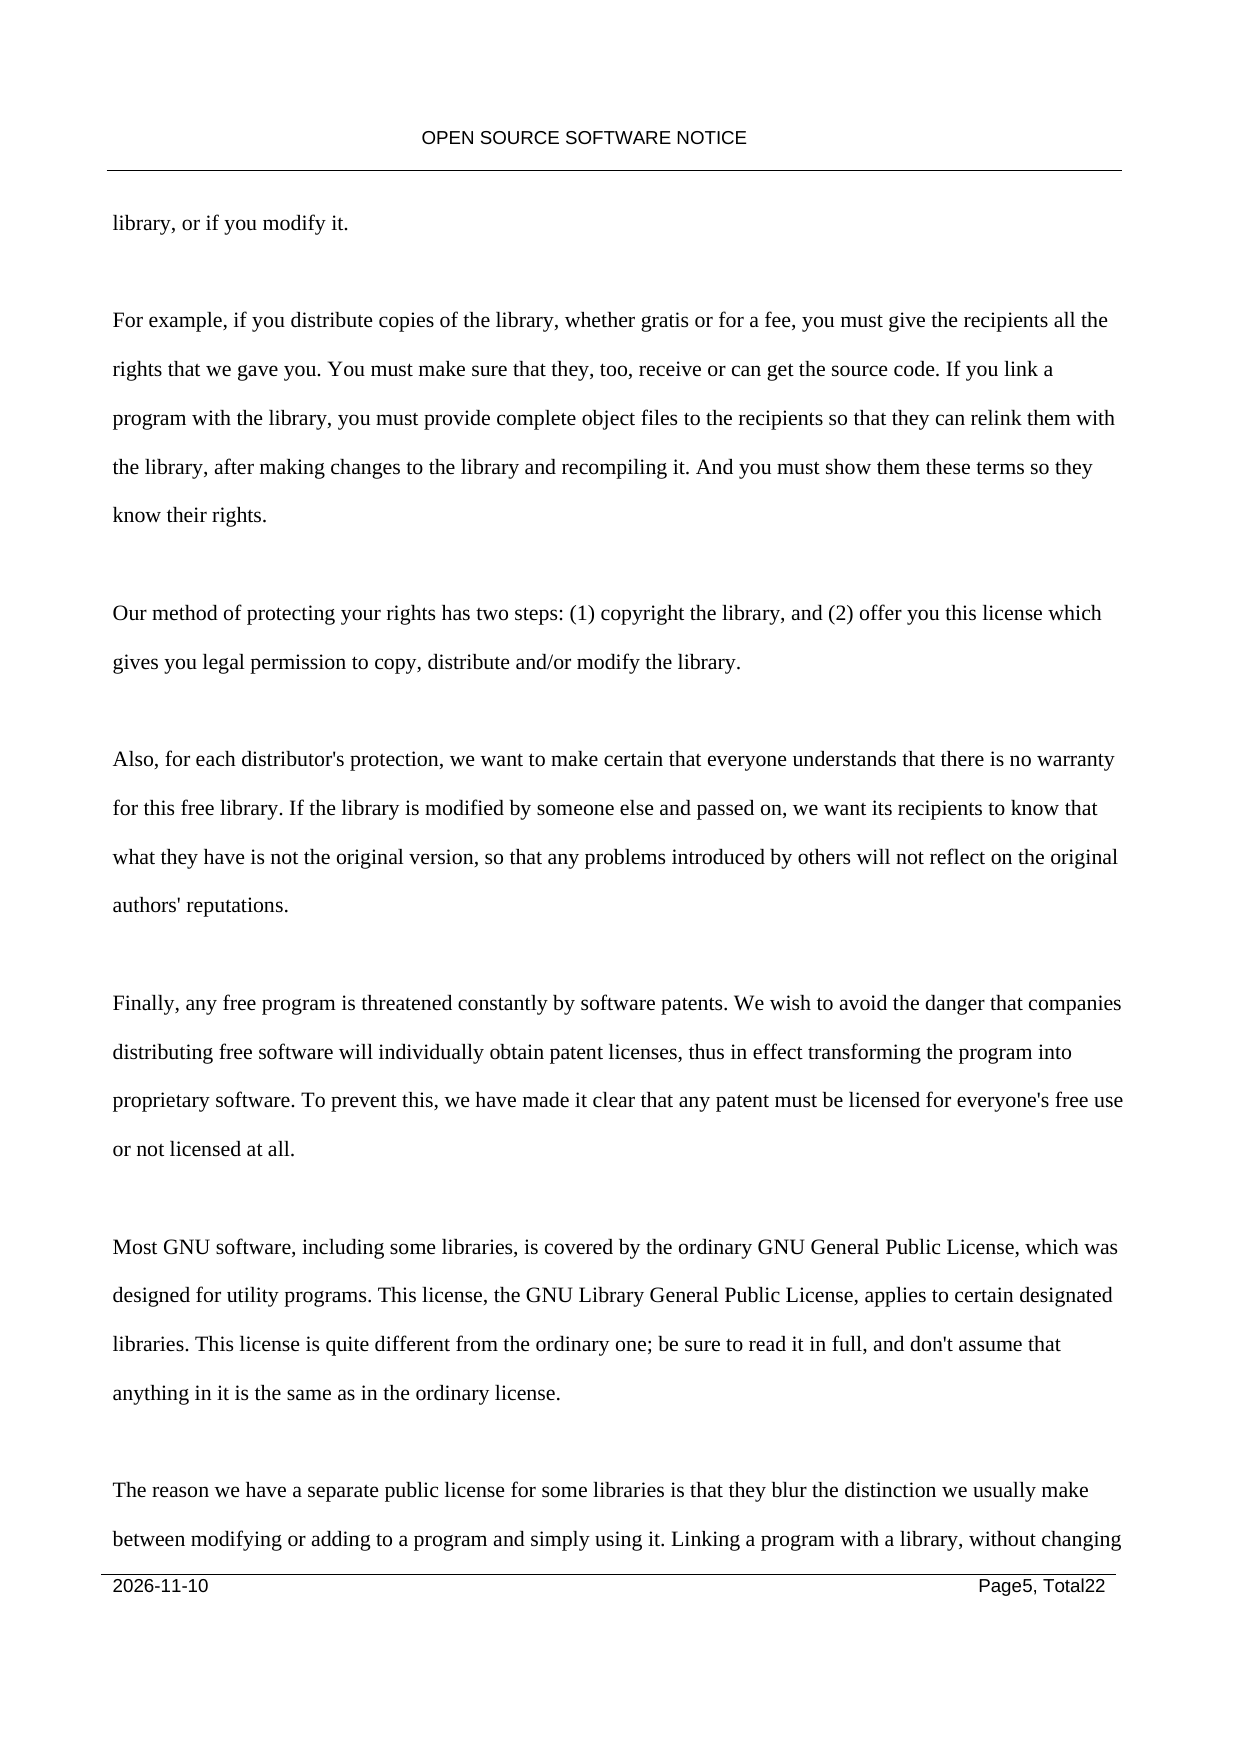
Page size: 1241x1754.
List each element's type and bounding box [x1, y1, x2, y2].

text [112, 206, 1128, 1555]
